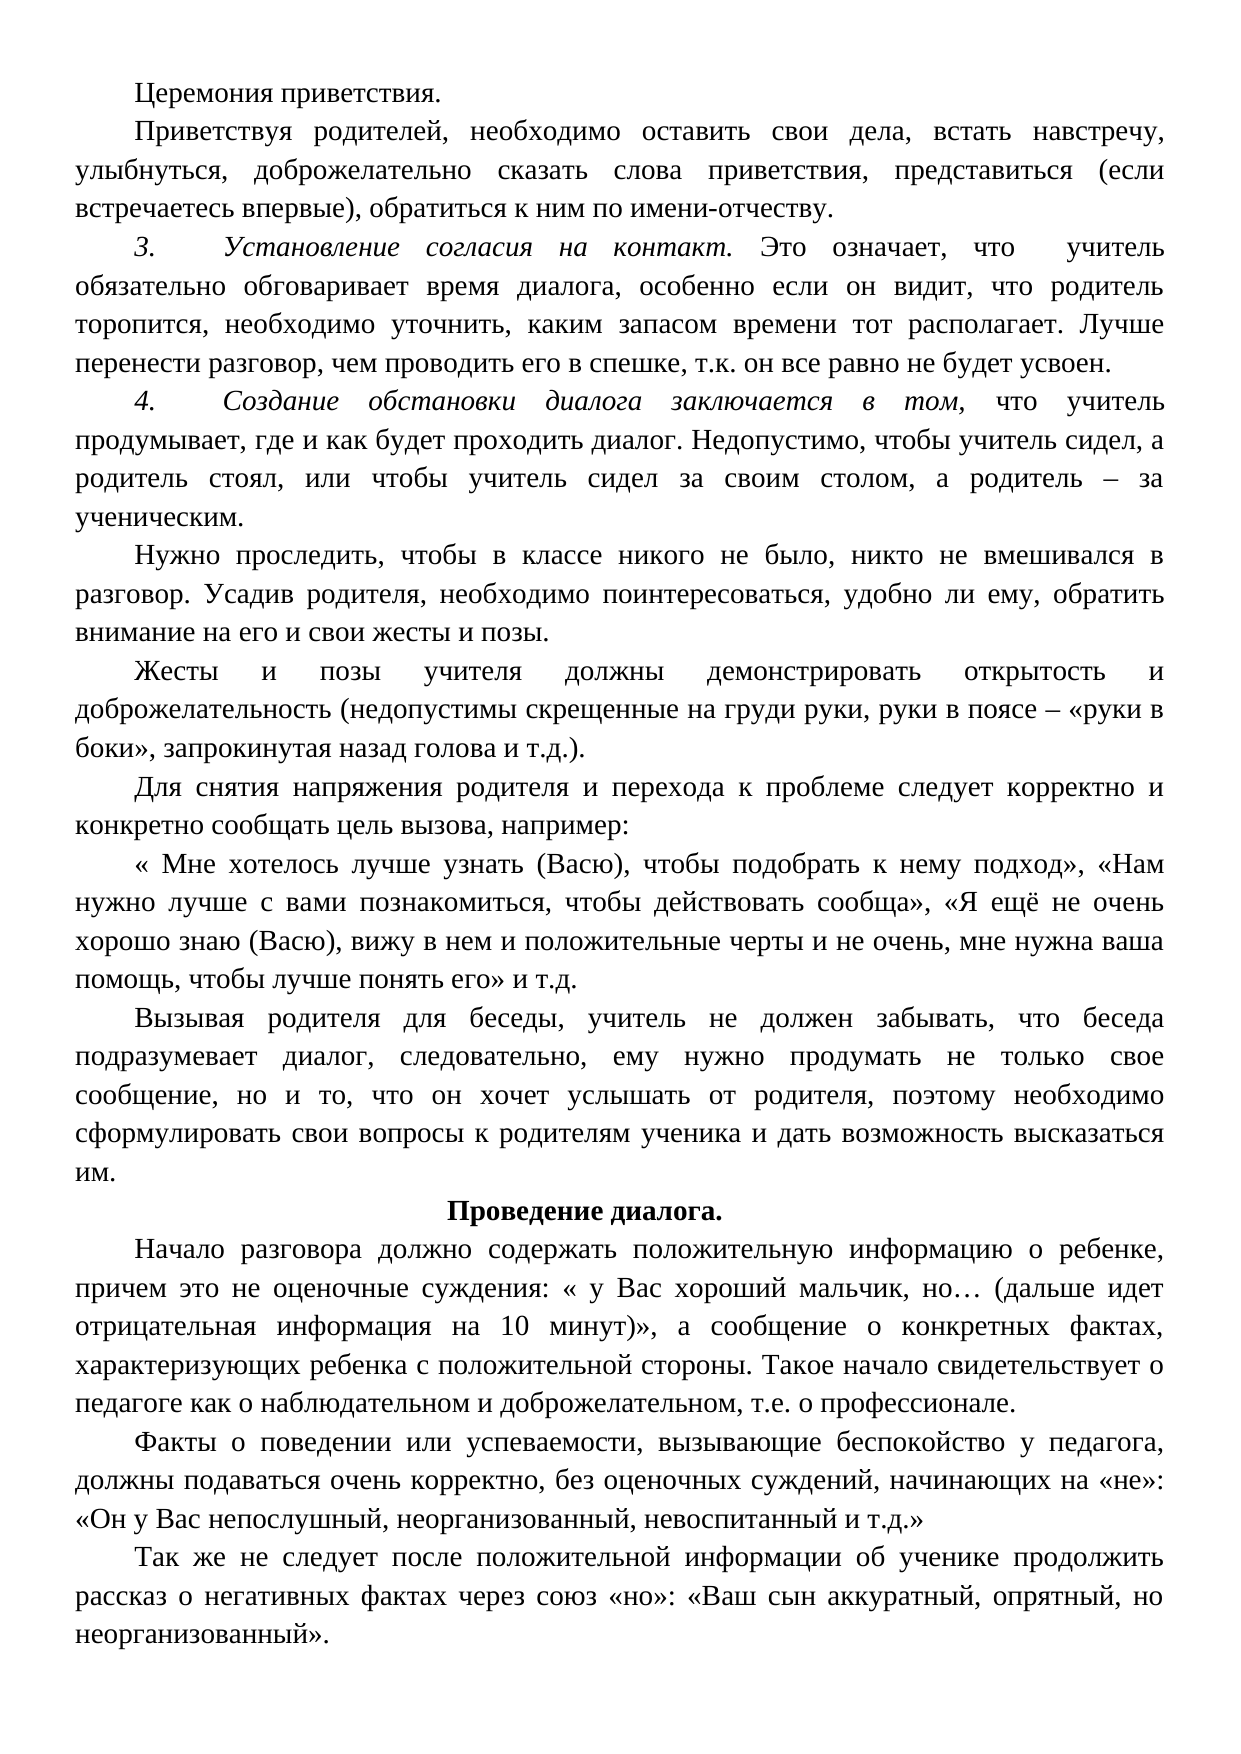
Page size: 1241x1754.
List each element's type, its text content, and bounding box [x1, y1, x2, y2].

list Факты о поведении или успеваемости, вызывающие беспокойство у педагога, должны подаваться очень корректно, без оценочных суждений, начинающих на «не»: «Он у Вас непослушный, неорганизованный, невоспитанный и т.д.» [75, 1424, 1165, 1534]
text Церемония приветствия. [75, 75, 1165, 108]
text Проведение диалога. [75, 1193, 1165, 1226]
list Для снятия напряжения родителя и перехода к проблеме следует корректно и конкретно сообщать цель вызова, например: [75, 769, 1165, 841]
list Жесты и позы учителя должны демонстрировать открытость и доброжелательность (недопустимы скрещенные на груди руки, руки в поясе – «руки в боки», запрокинутая назад голова и т.д.). [75, 653, 1165, 764]
list Так же не следует после положительной информации об ученике продолжить рассказ о негативных фактах через союз «но»: «Ваш сын аккуратный, опрятный, но неорганизованный». [75, 1539, 1165, 1650]
text Приветствуя родителей, необходимо оставить свои дела, встать навстречу, улыбнуться, доброжелательно сказать слова приветствия, представиться (если встречаетесь впервые), обратиться к ним по имени-отчеству. [75, 113, 1165, 224]
list Вызывая родителя для беседы, учитель не должен забывать, что беседа подразумевает диалог, следовательно, ему нужно продумать не только свое сообщение, но и то, что он хочет услышать от родителя, поэтому необходимо сформулировать свои вопросы к родителям ученика и дать возможность высказаться им. [75, 1000, 1165, 1188]
list Установление согласия на контакт. Это означает, что учитель обязательно обговаривает время диалога, особенно если он видит, что родитель торопится, необходимо уточнить, каким запасом времени тот располагает. Лучше перенести разговор, чем проводить его в спешке, т.к. он все равно не будет усвоен. [75, 229, 1165, 378]
list Нужно проследить, чтобы в классе никого не было, никто не вмешивался в разговор. Усадив родителя, необходимо поинтересоваться, удобно ли ему, обратить внимание на его и свои жесты и позы. [75, 537, 1165, 648]
list Начало разговора должно содержать положительную информацию о ребенке, причем это не оценочные суждения: « у Вас хороший мальчик, но… (дальше идет отрицательная информация на 10 минут)», а сообщение о конкретных фактах, характеризующих ребенка с положительной стороны. Такое начало свидетельствует о педагоге как о наблюдательном и доброжелательном, т.е. о профессионале. [75, 1231, 1165, 1419]
list Создание обстановки диалога заключается в том, что учитель продумывает, где и как будет проходить диалог. Недопустимо, чтобы учитель сидел, а родитель стоял, или чтобы учитель сидел за своим столом, а родитель – за ученическим. [75, 383, 1165, 532]
list « Мне хотелось лучше узнать (Васю), чтобы подобрать к нему подход», «Нам нужно лучше с вами познакомиться, чтобы действовать сообща», «Я ещё не очень хорошо знаю (Васю), вижу в нем и положительные черты и не очень, мне нужна ваша помощь, чтобы лучше понять его» и т.д. [75, 846, 1165, 995]
